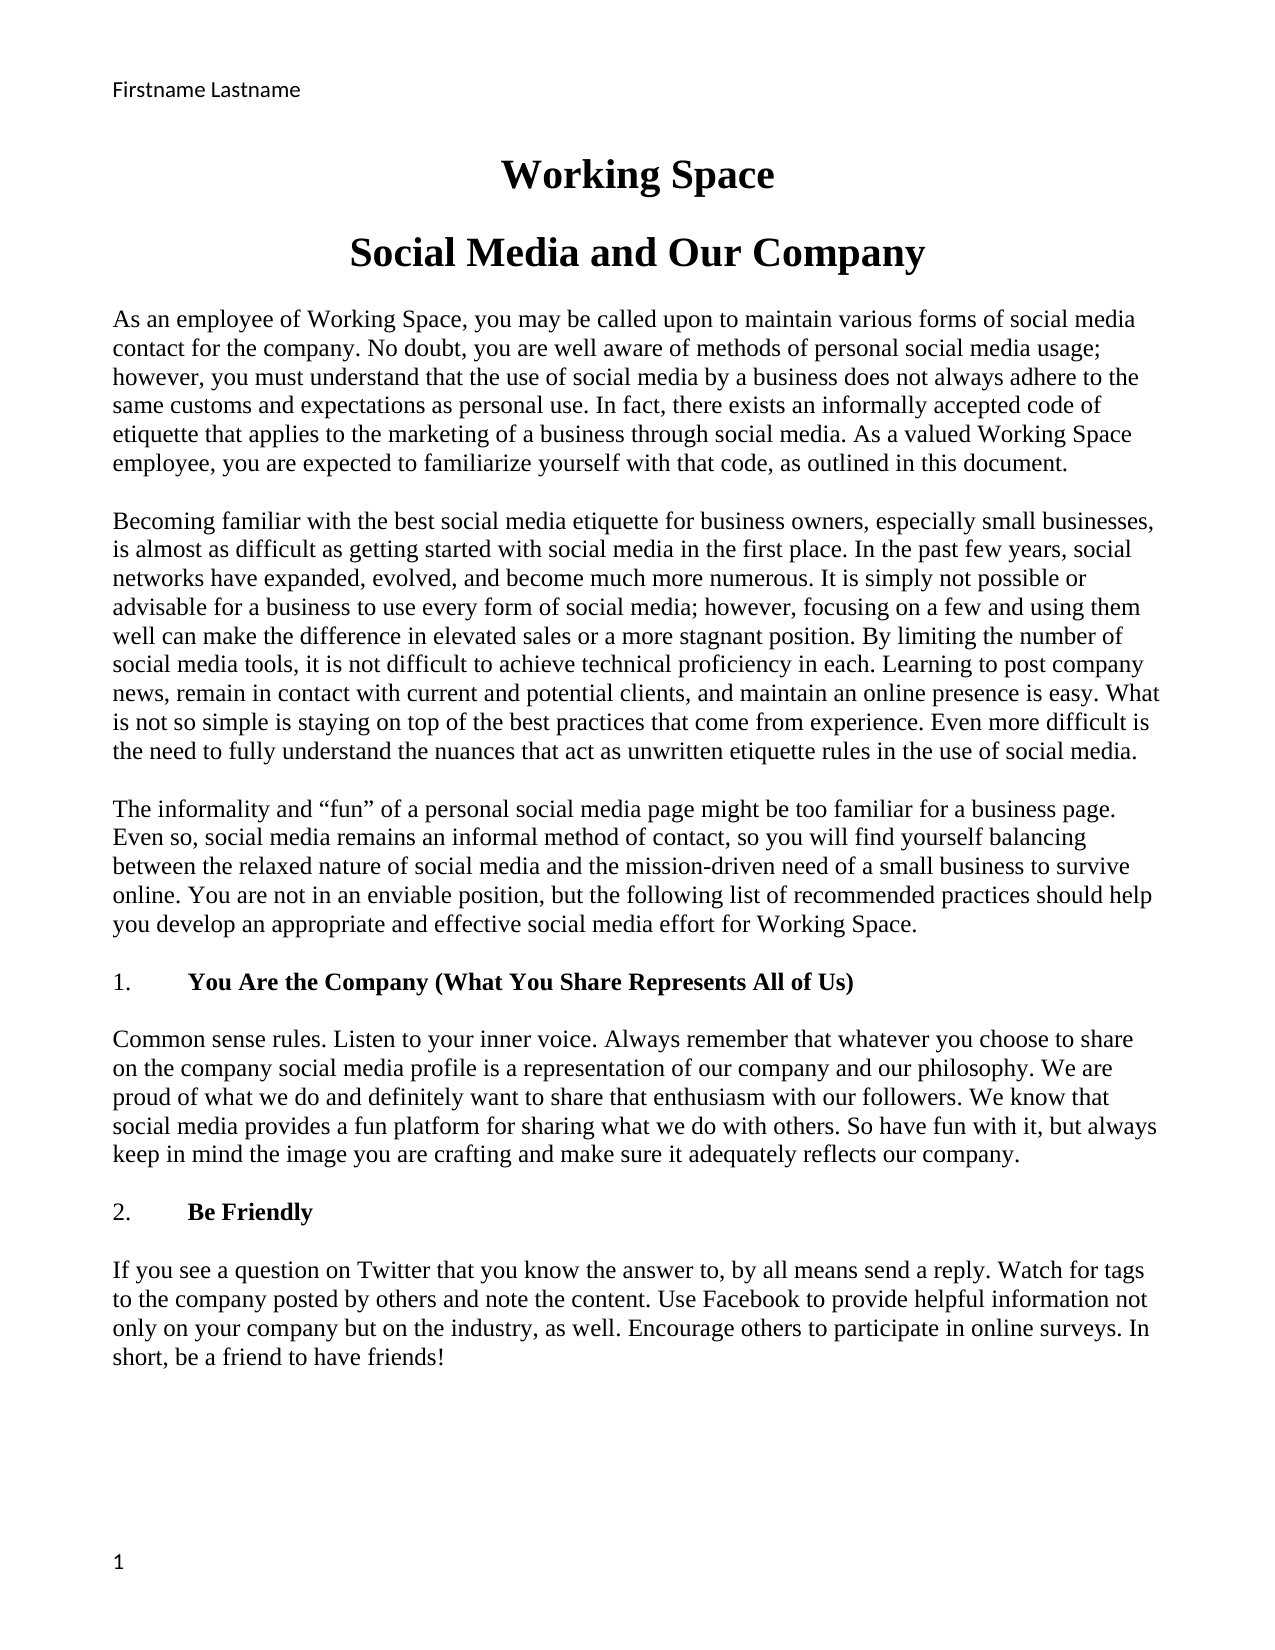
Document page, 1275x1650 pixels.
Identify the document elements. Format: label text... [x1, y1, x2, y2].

text 1. You Are the Company (What You Share Represents All of Us) [112, 967, 1162, 995]
text Common sense rules. Listen to your inner voice. Always remember that whatever you choose to share on the company social media profile is a representation of our company and our philosophy. We are proud of what we do and definitely want to share that enthusiasm with our followers. We know that social media provides a fun platform for sharing what we do with others. So have fun with it, but always keep in mind the image you are crafting and make sure it adequately reflects our company. [112, 1024, 1162, 1168]
text The informality and “fun” of a personal social media page might be too familiar for a business page. Even so, social media remains an informal method of contact, so you will find yourself balancing between the relaxed nature of social media and the mission-driven need of a small business to survive online. You are not in an enviable position, but the following list of recommended practices should help you develop an appropriate and effective social media effort for Working Space. [112, 794, 1162, 937]
text If you see a question on Twitter that you know the answer to, by all means send a reply. Watch for tags to the company posted by others and note the content. Use Facebook to provide helpful information not only on your company but on the industry, as well. Encourage others to participate in online surveys. In short, be a friend to have friends! [112, 1255, 1162, 1370]
text Working Space [112, 150, 1162, 198]
text As an employee of Working Space, you may be called upon to maintain various forms of social media contact for the company. No doubt, you are well aware of methods of personal social media usage; however, you must understand that the use of social media by a business does not always adhere to the same customs and expectations as personal use. In fact, there exists an informally accepted code of etiquette that applies to the marketing of a business through social media. As a valued Working Space employee, you are expected to familiarize yourself with that code, as outlined in this document. [112, 304, 1162, 477]
text Becoming familiar with the best social media etiquette for business owners, especially small businesses, is almost as difficult as getting started with social media in the first place. In the past few years, social networks have expanded, evolved, and become much more numerous. It is simply not possible or advisable for a business to use every form of social media; however, focusing on a few and using them well can make the difference in elevated sales or a more stagnant position. By limiting the number of social media tools, it is not difficult to achieve technical proficiency in each. Learning to post company news, remain in contact with current and potential clients, and maintain an online presence is easy. What is not so simple is staying on top of the best practices that come from experience. Even more difficult is the need to fully understand the nuances that act as unwritten etiquette rules in the use of social media. [112, 506, 1162, 764]
text Social Media and Our Company [112, 227, 1162, 275]
text 2. Be Friendly [112, 1197, 1162, 1226]
